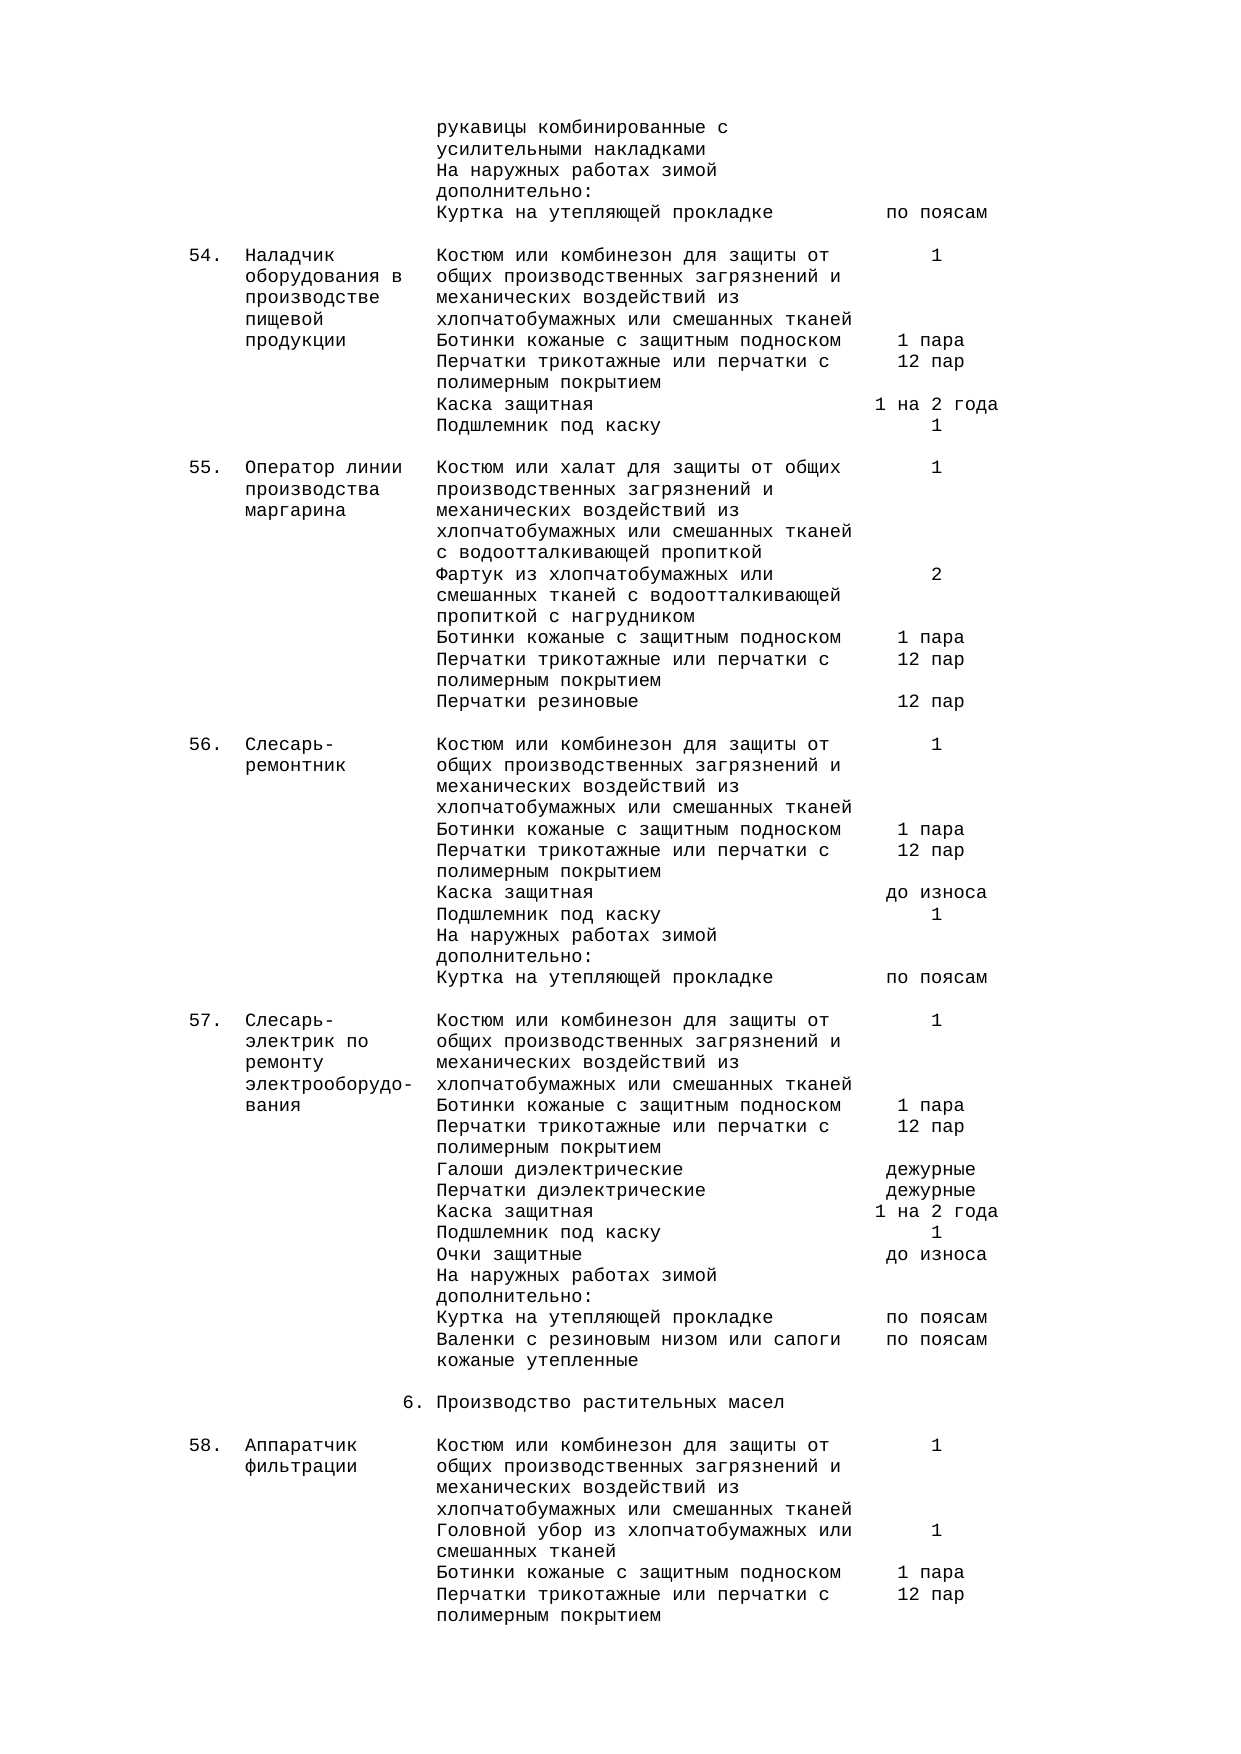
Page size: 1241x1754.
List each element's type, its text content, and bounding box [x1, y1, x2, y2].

text полимерным покрытием [177, 1138, 1152, 1159]
text пищевой хлопчатобумажных или смешанных тканей [177, 309, 1152, 331]
text Каска защитная 1 на 2 года [177, 394, 1152, 416]
text полимерным покрытием [177, 373, 1152, 394]
text Куртка на утепляющей прокладке по поясам [177, 968, 1152, 989]
text Перчатки трикотажные или перчатки с 12 пар [177, 352, 1152, 373]
text Головной убор из хлопчатобумажных или 1 [177, 1521, 1152, 1542]
text На наружных работах зимой [177, 926, 1152, 947]
text электрик по общих производственных загрязнений и [177, 1032, 1152, 1053]
text Куртка на утепляющей прокладке по поясам [177, 1308, 1152, 1329]
text полимерным покрытием [177, 671, 1152, 692]
text 54. Наладчик Костюм или комбинезон для защиты от 1 [177, 246, 1152, 267]
text производстве механических воздействий из [177, 288, 1152, 309]
text ремонту механических воздействий из [177, 1053, 1152, 1074]
text Ботинки кожаные с защитным подноском 1 пара [177, 628, 1152, 649]
text ремонтник общих производственных загрязнений и [177, 756, 1152, 777]
text На наружных работах зимой [177, 1266, 1152, 1287]
text Каска защитная 1 на 2 года [177, 1202, 1152, 1223]
text 58. Аппаратчик Костюм или комбинезон для защиты от 1 [177, 1436, 1152, 1457]
text хлопчатобумажных или смешанных тканей [177, 1499, 1152, 1521]
text маргарина механических воздействий из [177, 501, 1152, 522]
text рукавицы комбинированные с [177, 118, 1152, 139]
text механических воздействий из [177, 777, 1152, 798]
text пропиткой с нагрудником [177, 607, 1152, 628]
text смешанных тканей с водоотталкивающей [177, 586, 1152, 607]
text Галоши диэлектрические дежурные [177, 1159, 1152, 1181]
text Перчатки трикотажные или перчатки с 12 пар [177, 649, 1152, 671]
text хлопчатобумажных или смешанных тканей [177, 798, 1152, 819]
text продукции Ботинки кожаные с защитным подноском 1 пара [177, 331, 1152, 352]
text 57. Слесарь- Костюм или комбинезон для защиты от 1 [177, 1011, 1152, 1032]
text с водоотталкивающей пропиткой [177, 543, 1152, 564]
text 6. Производство растительных масел [177, 1393, 1152, 1414]
text Подшлемник под каску 1 [177, 416, 1152, 437]
text Ботинки кожаные с защитным подноском 1 пара [177, 1563, 1152, 1584]
text полимерным покрытием [177, 1606, 1152, 1627]
text оборудования в общих производственных загрязнений и [177, 267, 1152, 288]
text Фартук из хлопчатобумажных или 2 [177, 564, 1152, 586]
text Ботинки кожаные с защитным подноском 1 пара [177, 819, 1152, 841]
text Куртка на утепляющей прокладке по поясам [177, 203, 1152, 224]
text Каска защитная до износа [177, 883, 1152, 904]
text На наружных работах зимой [177, 161, 1152, 182]
text дополнительно: [177, 182, 1152, 203]
text Валенки с резиновым низом или сапоги по поясам [177, 1329, 1152, 1351]
text смешанных тканей [177, 1542, 1152, 1563]
text фильтрации общих производственных загрязнений и [177, 1457, 1152, 1478]
text Перчатки диэлектрические дежурные [177, 1181, 1152, 1202]
text 55. Оператор линии Костюм или халат для защиты от общих 1 [177, 458, 1152, 479]
text Перчатки резиновые 12 пар [177, 692, 1152, 713]
text полимерным покрытием [177, 862, 1152, 883]
text вания Ботинки кожаные с защитным подноском 1 пара [177, 1096, 1152, 1117]
text Перчатки трикотажные или перчатки с 12 пар [177, 841, 1152, 862]
text электрооборудо- хлопчатобумажных или смешанных тканей [177, 1074, 1152, 1096]
text усилительными накладками [177, 139, 1152, 161]
text производства производственных загрязнений и [177, 479, 1152, 501]
text 56. Слесарь- Костюм или комбинезон для защиты от 1 [177, 734, 1152, 756]
text Подшлемник под каску 1 [177, 1223, 1152, 1244]
text механических воздействий из [177, 1478, 1152, 1499]
text хлопчатобумажных или смешанных тканей [177, 522, 1152, 543]
text Подшлемник под каску 1 [177, 904, 1152, 926]
text Перчатки трикотажные или перчатки с 12 пар [177, 1117, 1152, 1138]
text кожаные утепленные [177, 1351, 1152, 1372]
text Перчатки трикотажные или перчатки с 12 пар [177, 1584, 1152, 1606]
text дополнительно: [177, 1287, 1152, 1308]
text дополнительно: [177, 947, 1152, 968]
text Очки защитные до износа [177, 1244, 1152, 1266]
